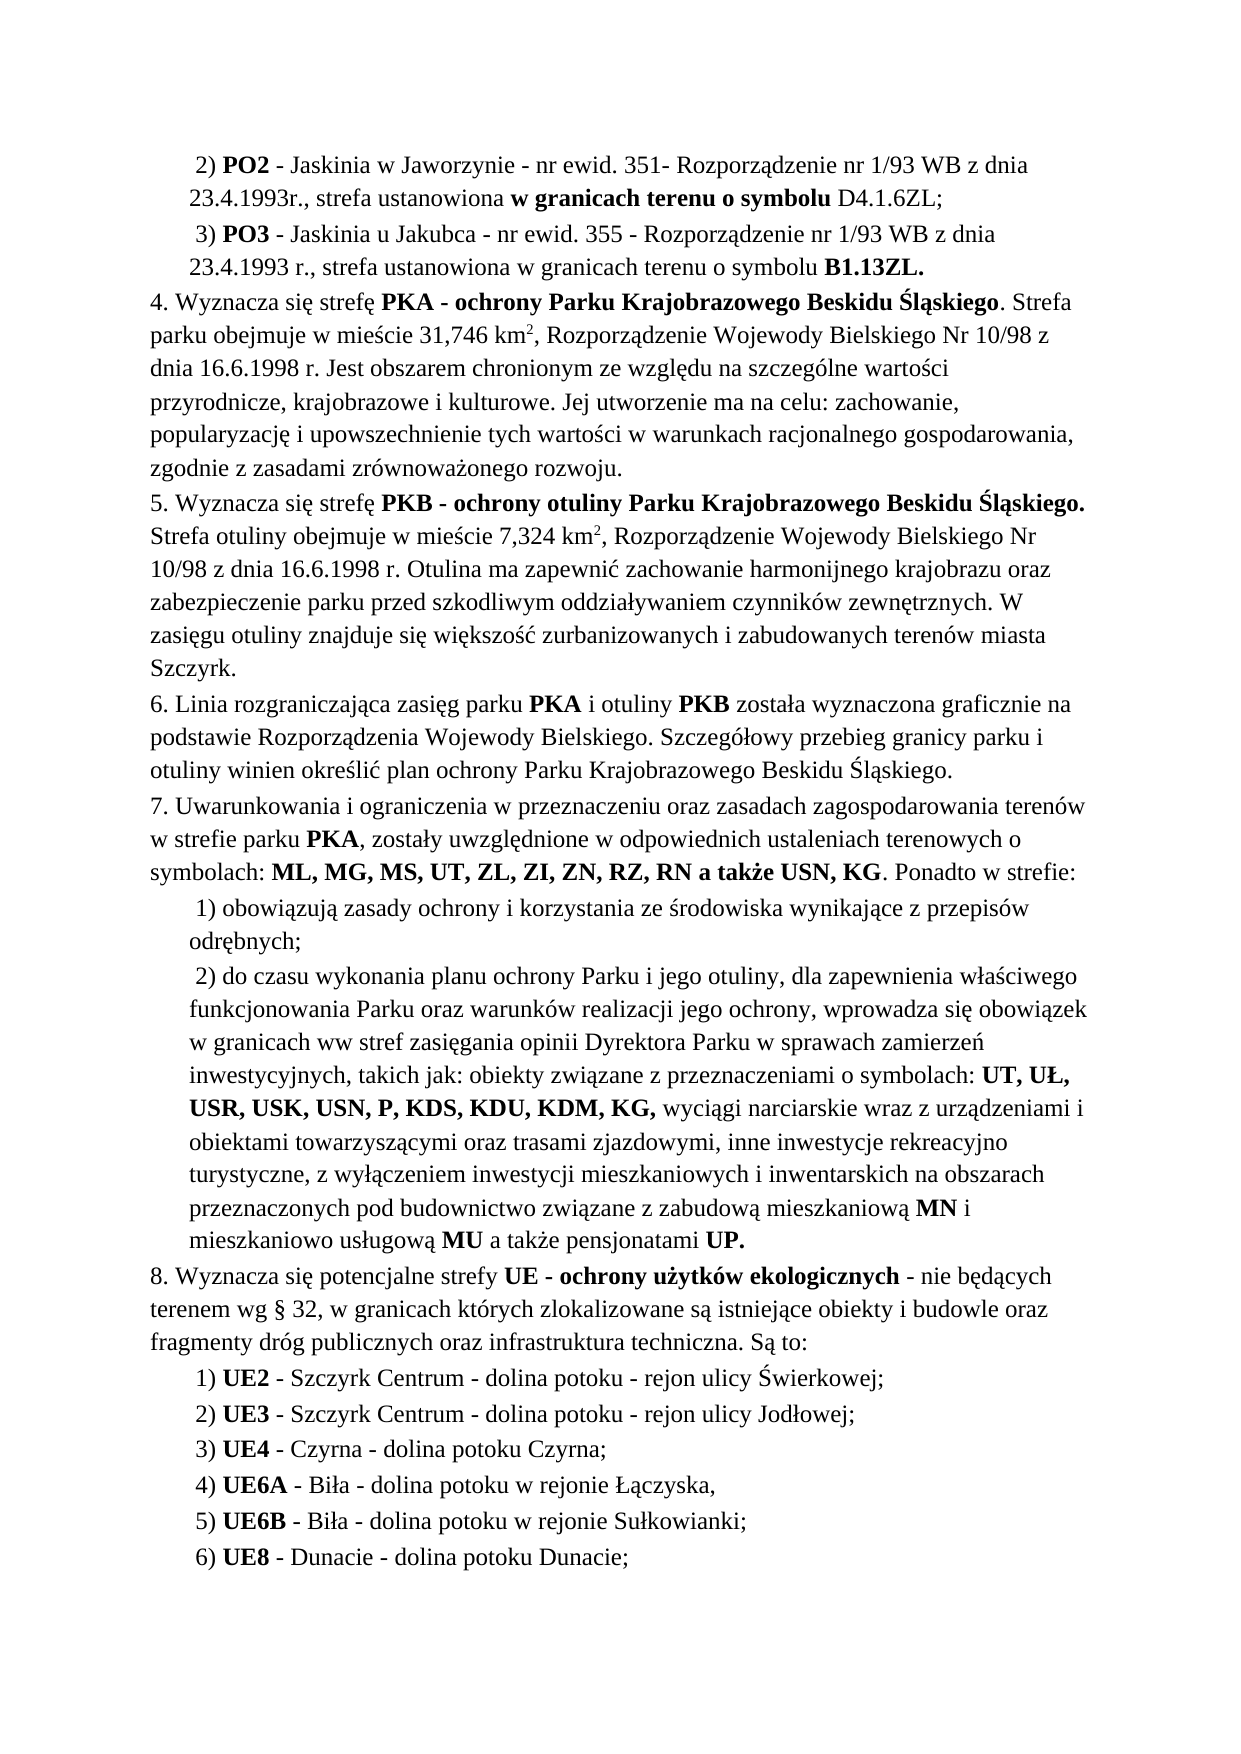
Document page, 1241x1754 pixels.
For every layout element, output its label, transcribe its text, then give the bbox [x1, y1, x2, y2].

text 8. Wyznacza się potencjalne strefy UE - ochrony użytków ekologicznych - nie będących terenem wg § 32, w granicach których zlokalizowane są istniejące obiekty i budowle oraz fragmenty dróg publicznych oraz infrastruktura techniczna. Są to: [150, 1261, 1090, 1356]
text 5. Wyznacza się strefę PKB - ochrony otuliny Parku Krajobrazowego Beskidu Śląskiego. Strefa otuliny obejmuje w mieście 7,324 km2, Rozporządzenie Wojewody Bielskiego Nr 10/98 z dnia 16.6.1998 r. Otulina ma zapewnić zachowanie harmonijnego krajobrazu oraz zabezpieczenie parku przed szkodliwym oddziaływaniem czynników zewnętrznych. W zasięgu otuliny znajduje się większość zurbanizowanych i zabudowanych terenów miasta Szczyrk. [150, 488, 1090, 682]
text 2) do czasu wykonania planu ochrony Parku i jego otuliny, dla zapewnienia właściwego funkcjonowania Parku oraz warunków realizacji jego ochrony, wprowadza się obowiązek w granicach ww stref zasięgania opinii Dyrektora Parku w sprawach zamierzeń inwestycyjnych, takich jak: obiekty związane z przeznaczeniami o symbolach: UT, UŁ, USR, USK, USN, P, KDS, KDU, KDM, KG, wyciągi narciarskie wraz z urządzeniami i obiektami towarzyszącymi oraz trasami zjazdowymi, inne inwestycje rekreacyjno turystyczne, z wyłączeniem inwestycji mieszkaniowych i inwentarskich na obszarach przeznaczonych pod budownictwo związane z zabudową mieszkaniową MN i mieszkaniowo usługową MU a także pensjonatami UP. [189, 961, 1090, 1254]
text 1) obowiązują zasady ochrony i korzystania ze środowiska wynikające z przepisów odrębnych; [189, 893, 1090, 954]
text 3) PO3 - Jaskinia u Jakubca - nr ewid. 355 - Rozporządzenie nr 1/93 WB z dnia 23.4.1993 r., strefa ustanowiona w granicach terenu o symbolu B1.13ZL. [189, 219, 1090, 281]
text 5) UE6B - Biła - dolina potoku w rejonie Sułkowianki; [189, 1506, 1090, 1535]
text 4. Wyznacza się strefę PKA - ochrony Parku Krajobrazowego Beskidu Śląskiego. Strefa parku obejmuje w mieście 31,746 km2, Rozporządzenie Wojewody Bielskiego Nr 10/98 z dnia 16.6.1998 r. Jest obszarem chronionym ze względu na szczególne wartości przyrodnicze, krajobrazowe i kulturowe. Jej utworzenie ma na celu: zachowanie, popularyzację i upowszechnienie tych wartości w warunkach racjonalnego gospodarowania, zgodnie z zasadami zrównoważonego rozwoju. [150, 287, 1090, 481]
text 6) UE8 - Dunacie - dolina potoku Dunacie; [189, 1542, 1090, 1571]
text 7. Uwarunkowania i ograniczenia w przeznaczeniu oraz zasadach zagospodarowania terenów w strefie parku PKA, zostały uwzględnione w odpowiednich ustaleniach terenowych o symbolach: ML, MG, MS, UT, ZL, ZI, ZN, RZ, RN a także USN, KG. Ponadto w strefie: [150, 791, 1090, 886]
text 6. Linia rozgraniczająca zasięg parku PKA i otuliny PKB została wyznaczona graficznie na podstawie Rozporządzenia Wojewody Bielskiego. Szczegółowy przebieg granicy parku i otuliny winien określić plan ochrony Parku Krajobrazowego Beskidu Śląskiego. [150, 689, 1090, 784]
text 2) PO2 - Jaskinia w Jaworzynie - nr ewid. 351- Rozporządzenie nr 1/93 WB z dnia 23.4.1993r., strefa ustanowiona w granicach terenu o symbolu D4.1.6ZL; [189, 150, 1090, 212]
text 4) UE6A - Biła - dolina potoku w rejonie Łączyska, [189, 1470, 1090, 1499]
text 3) UE4 - Czyrna - dolina potoku Czyrna; [189, 1434, 1090, 1463]
text 2) UE3 - Szczyrk Centrum - dolina potoku - rejon ulicy Jodłowej; [189, 1399, 1090, 1428]
text 1) UE2 - Szczyrk Centrum - dolina potoku - rejon ulicy Świerkowej; [189, 1363, 1090, 1392]
